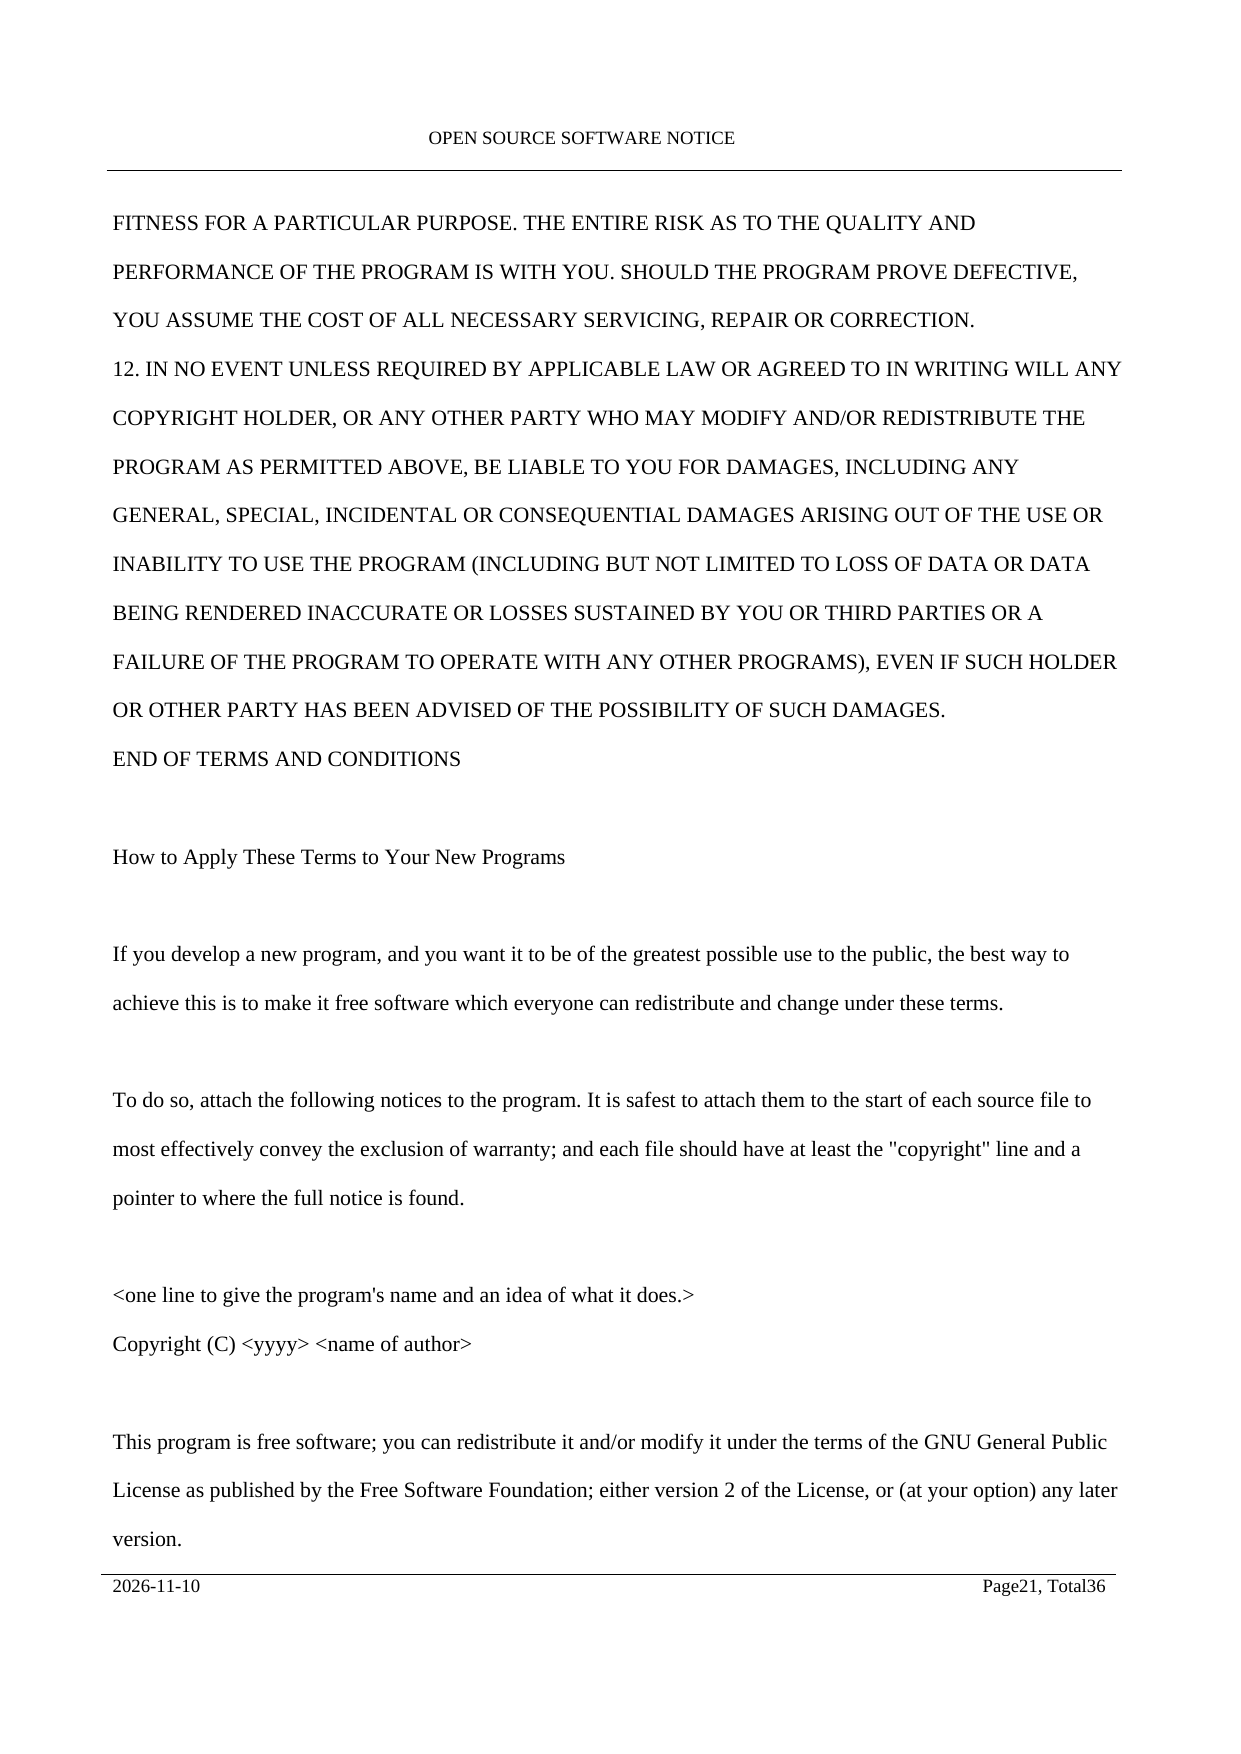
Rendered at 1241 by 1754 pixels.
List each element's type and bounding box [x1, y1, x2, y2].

text [112, 206, 1128, 1555]
